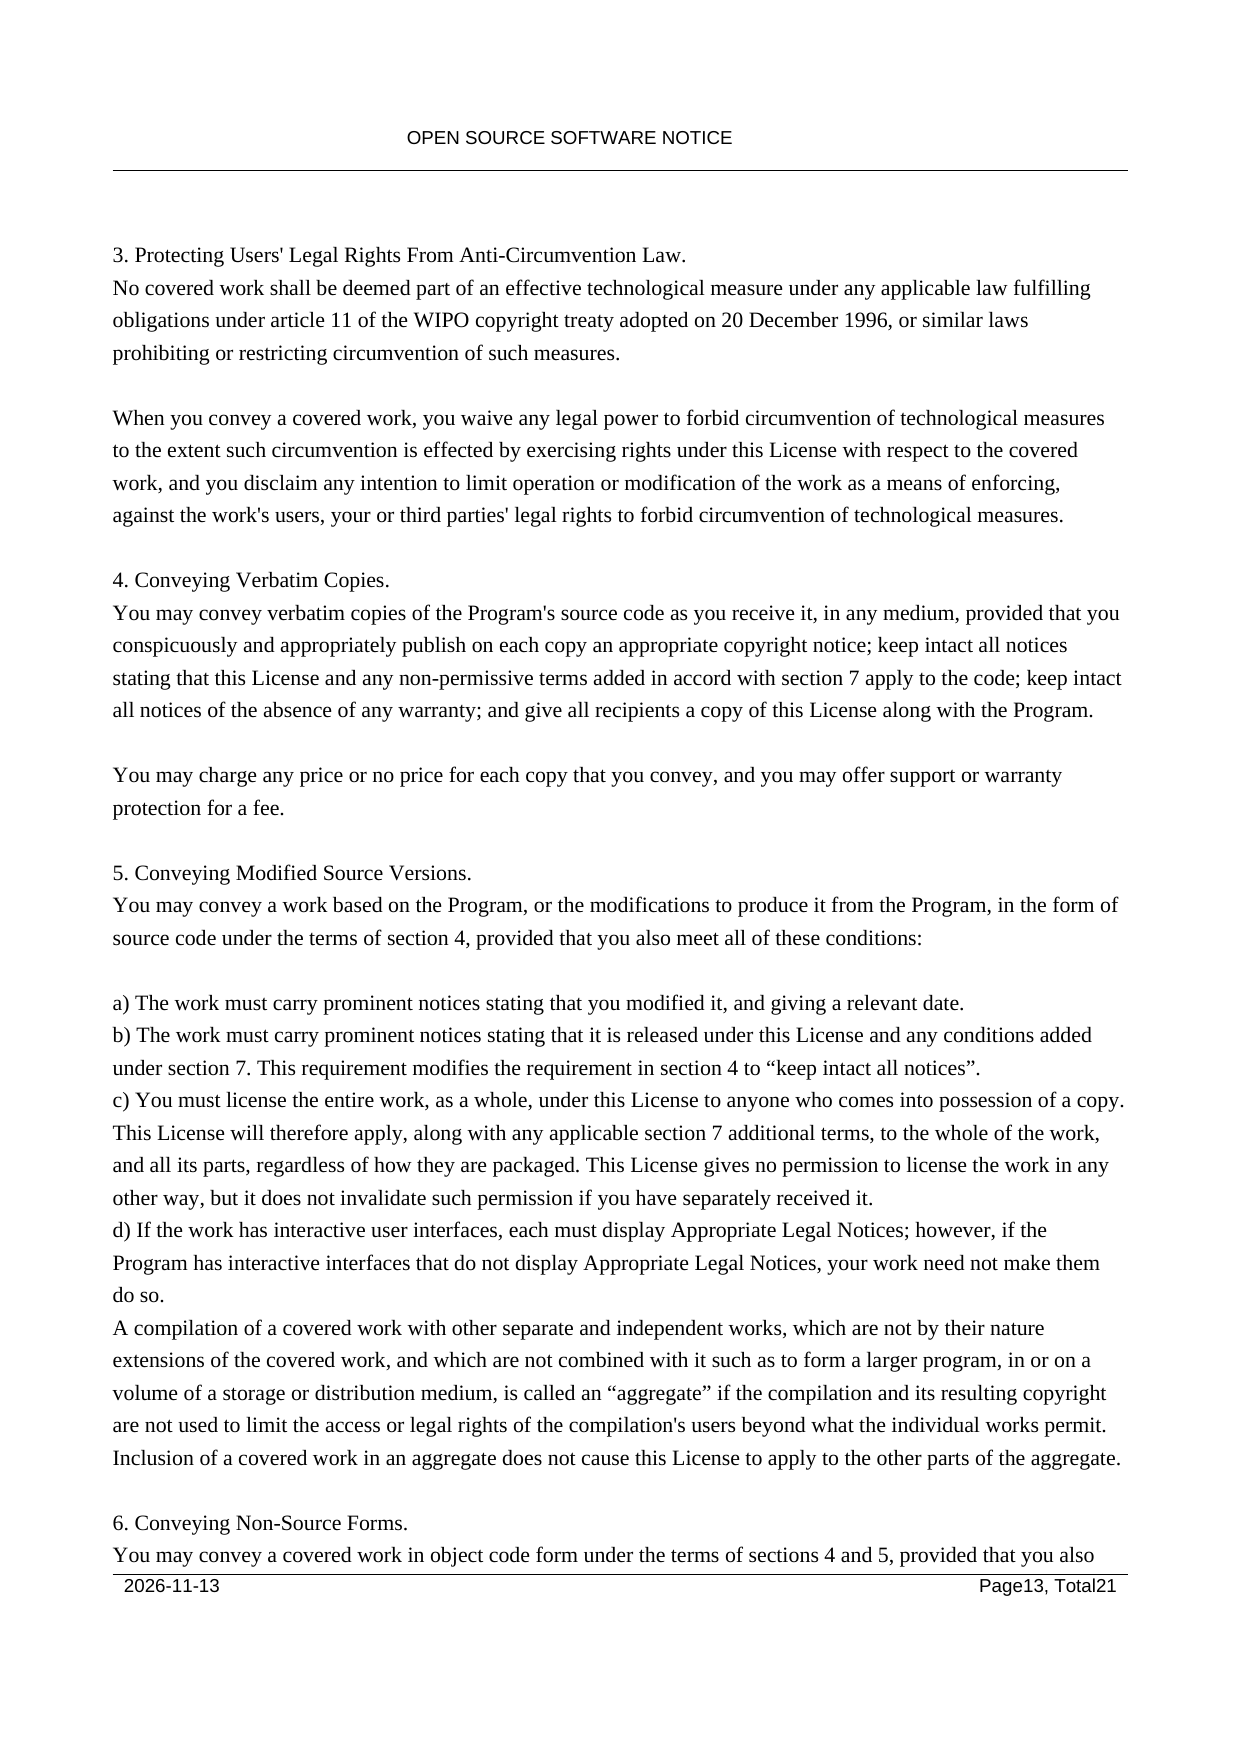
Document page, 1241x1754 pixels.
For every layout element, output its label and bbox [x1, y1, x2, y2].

text [112, 206, 1128, 1571]
